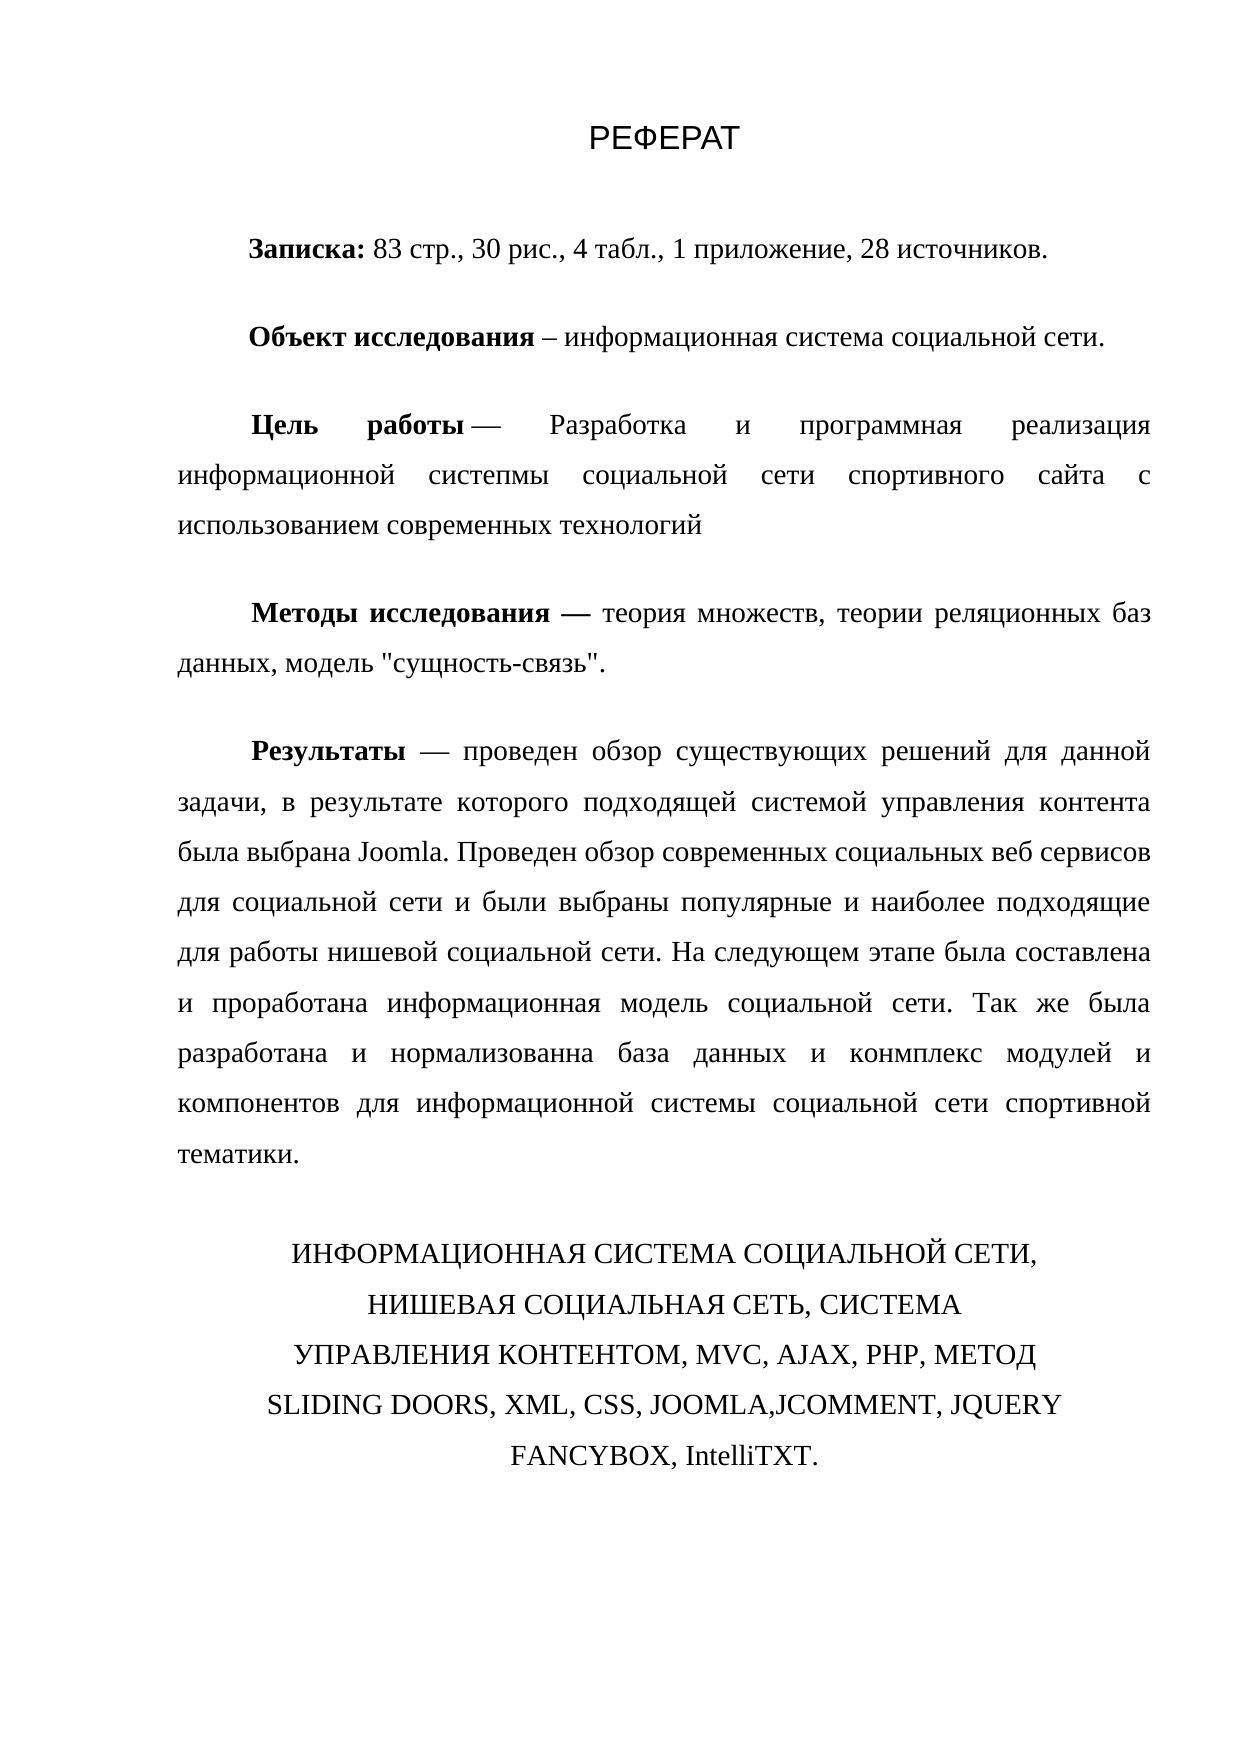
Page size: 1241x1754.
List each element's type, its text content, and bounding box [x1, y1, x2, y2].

subtitle РЕФЕРАТ [177, 118, 1152, 157]
text Записка: 83 стр., 30 рис., 4 табл., 1 приложение, 28 источников. [177, 231, 1152, 265]
text Цель работы — Разработка и программная реализация информационной систепмы социальной сети спортивного сайта с использованием современных технологий [177, 407, 1152, 541]
text Результаты — проведен обзор существующих решений для данной задачи, в результате которого подходящей системой управления контента была выбрана Joomla. Проведен обзор современных социальных веб сервисов для социальной сети и были выбраны популярные и наиболее подходящие для работы нишевой социальной сети. На следующем этапе была составлена и проработана информационная модель социальной сети. Так же была разработана и нормализованна база данных и конмплекс модулей и компонентов для информационной системы социальной сети спортивной тематики. [177, 733, 1152, 1169]
text ИНФОРМАЦИОННАЯ СИСТЕМА СОЦИАЛЬНОЙ СЕТИ, [266, 1236, 1063, 1270]
text НИШЕВАЯ СОЦИАЛЬНАЯ СЕТЬ, СИСТЕМА УПРАВЛЕНИЯ КОНТЕНТОМ, mvc, ajax, php, МЕТОД SLIDING DOORS, XML, CSS, Joomla,jcomment, jQUERY FANCYBOX, IntelliTXT. [266, 1287, 1063, 1471]
text Методы исследования — теория множеств, теории реляционных баз данных, модель "сущность-связь". [177, 595, 1152, 679]
text Объект исследования – информационная система социальной сети. [177, 319, 1152, 352]
